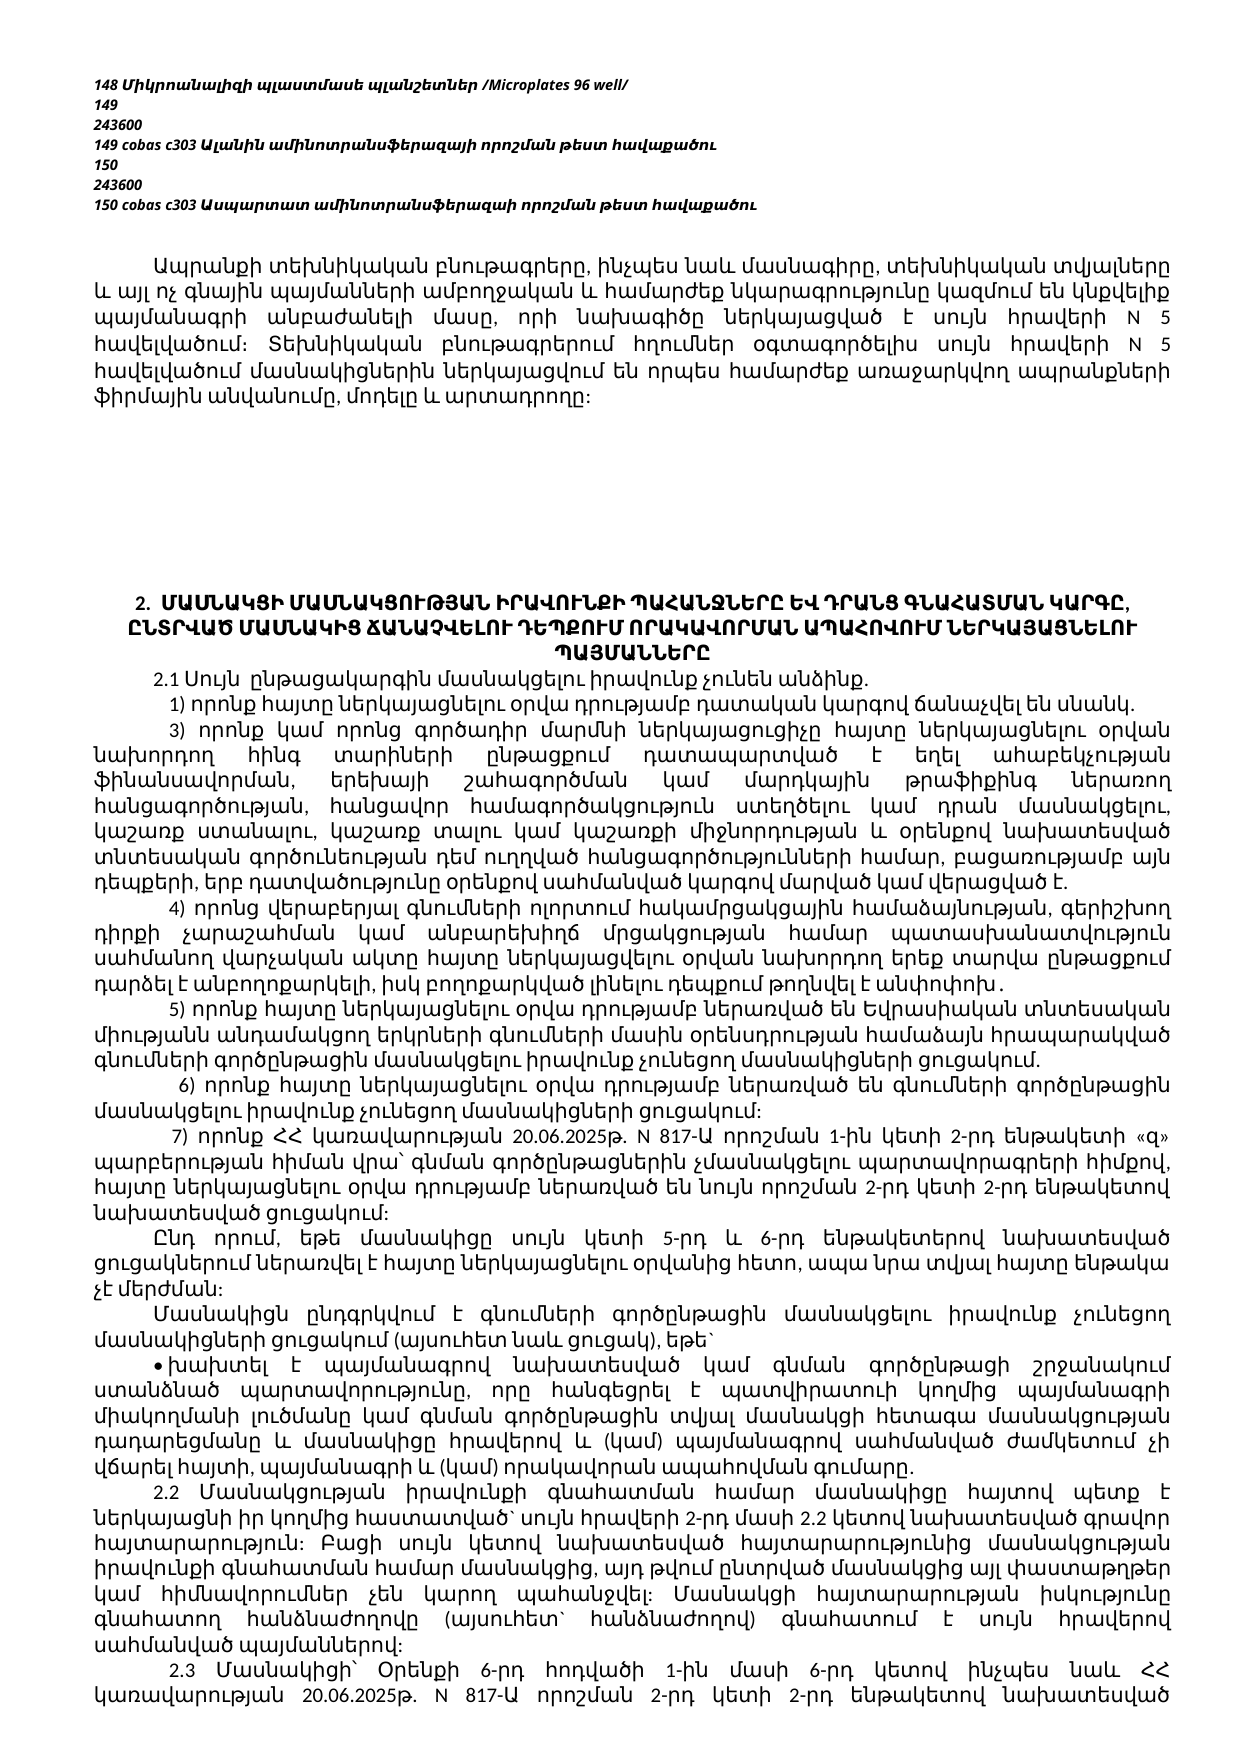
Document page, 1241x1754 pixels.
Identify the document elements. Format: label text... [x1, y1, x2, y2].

text 6) որոնք հայտը ներկայացնելու օրվա դրությամբ ներառված են գնումների գործընթացին մասնակցելու իրավունք չունեցող մասնակիցների ցուցակում: [94, 1073, 1171, 1123]
text Մասնակիցն ընդգրկվում է գնումների գործընթացին մասնակցելու իրավունք չունեցող մասնակիցների ցուցակում (այսուհետ նաև ցուցակ), եթե` [94, 1301, 1171, 1352]
text Ապրանքի տեխնիկական բնութագրերը, ինչպես նաև մասնագիրը, տեխնիկական տվյալները և այլ ոչ գնային պայմանների ամբողջական և համարժեք նկարագրությունը կազմում են կնքվելիք պայմանագրի անբաժանելի մասը, որի նախագիծը ներկայացված է սույն հրավերի N 5 հավելվածում։ Տեխնիկական բնութագրերում հղումներ օգտագործելիս սույն հրավերի N 5 հավելվածում մասնակիցներին ներկայացվում են որպես համարժեք առաջարկվող ապրանքների ֆիրմային անվանումը, մոդելը և արտադրողը: [94, 253, 1171, 409]
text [94, 1657, 1171, 1708]
text 3) որոնք կամ որոնց գործադիր մարմնի ներկայացուցիչը հայտը ներկայացնելու օրվան նախորդող հինգ տարիների ընթացքում դատապարտված է եղել ահաբեկչության ֆինանսավորման, երեխայի շահագործման կամ մարդկային թրաֆիքինգ ներառող հանցագործության, հանցավոր համագործակցություն ստեղծելու կամ դրան մասնակցելու, կաշառք ստանալու, կաշառք տալու կամ կաշառքի միջնորդության և օրենքով նախատեսված տնտեսական գործունեության դեմ ուղղված հանցագործությունների համար, բացառությամբ այն դեպքերի, երբ դատվածությունը օրենքով սահմանված կարգով մարված կամ վերացված է. [94, 717, 1171, 895]
text • խախտել է պայմանագրով նախատեսված կամ գնման գործընթացի շրջանակում ստանձնած պարտավորությունը, որը հանգեցրել է պատվիրատուի կողմից պայմանագրի միակողմանի լուծմանը կամ գնման գործընթացին տվյալ մասնակցի հետագա մասնակցության դադարեցմանը և մասնակիցը հրավերով և (կամ) պայմանագրով սահմանված ժամկետում չի վճարել հայտի, պայմանագրի և (կամ) որակավորան ապահովման գումարը. [94, 1352, 1171, 1479]
text 7) որոնք ՀՀ կառավարության 20.06.2025թ. N 817-Ա որոշման 1-ին կետի 2-րդ ենթակետի «զ» պարբերության հիման վրա՝ գնման գործընթացներին չմասնակցելու պարտավորագրերի հիմքով, հայտը ներկայացնելու օրվա դրությամբ ներառված են նույն որոշման 2-րդ կետի 2-րդ ենթակետով նախատեսված ցուցակում: [94, 1123, 1171, 1225]
text Ընդ որում, եթե մասնակիցը սույն կետի 5-րդ և 6-րդ ենթակետերով նախատեսված ցուցակներում ներառվել է հայտը ներկայացնելու օրվանից հետո, ապա նրա տվյալ հայտը ենթակա չէ մերժման: [94, 1225, 1171, 1301]
text 5) որոնք հայտը ներկայացնելու օրվա դրությամբ ներառված են Եվրասիական տնտեսական միությանն անդամակցող երկրների գնումների մասին օրենսդրության համաձայն հրապարակված գնումների գործընթացին մասնակցելու իրավունք չունեցող մասնակիցների ցուցակում. [94, 996, 1171, 1073]
text 2. ՄԱՍՆԱԿՑԻ ՄԱՍՆԱԿՑՈՒԹՅԱՆ ԻՐԱՎՈՒՆՔԻ ՊԱՀԱՆՋՆԵՐԸ ԵՎ ԴՐԱՆՑ ԳՆԱՀԱՏՄԱՆ ԿԱՐԳԸ, ԸՆՏՐՎԱԾ ՄԱՍՆԱԿԻՑ ՃԱՆԱՉՎԵԼՈՒ ԴԵՊՔՈՒՄ ՈՐԱԿԱՎՈՐՄԱՆ ԱՊԱՀՈՎՈՒՄ ՆԵՐԿԱՅԱՑՆԵԼՈՒ ՊԱՅՄԱՆՆԵՐԸ [94, 590, 1171, 666]
text 1) որոնք հայտը ներկայացնելու օրվա դրությամբ դատական կարգով ճանաչվել են սնանկ. [94, 691, 1171, 717]
text 2.1 Սույն ընթացակարգին մասնակցելու իրավունք չունեն անձինք. [94, 666, 1171, 691]
text 2.2 Մասնակցության իրավունքի գնահատման համար մասնակիցը հայտով պետք է ներկայացնի իր կողմից հաստատված` սույն հրավերի 2-րդ մասի 2.2 կետով նախատեսված գրավոր հայտարարություն: Բացի սույն կետով նախատեսված հայտարարությունից մասնակցության իրավունքի գնահատման համար մասնակցից, այդ թվում ընտրված մասնակցից այլ փաստաթղթեր կամ հիմնավորումներ չեն կարող պահանջվել: Մասնակցի հայտարարության իսկությունը գնահատող հանձնաժողովը (այսուհետ` հանձնաժողով) գնահատում է սույն հրավերով սահմանված պայմաններով: [94, 1479, 1171, 1657]
text 4) որոնց վերաբերյալ գնումների ոլորտում հակամրցակցային համաձայնության, գերիշխող դիրքի չարաշահման կամ անբարեխիղճ մրցակցության համար պատասխանատվություն սահմանող վարչական ակտը հայտը ներկայացվելու օրվան նախորդող երեք տարվա ընթացքում դարձել է անբողոքարկելի, իսկ բողոքարկված լինելու դեպքում թողնվել է անփոփոխ․ [94, 895, 1171, 996]
